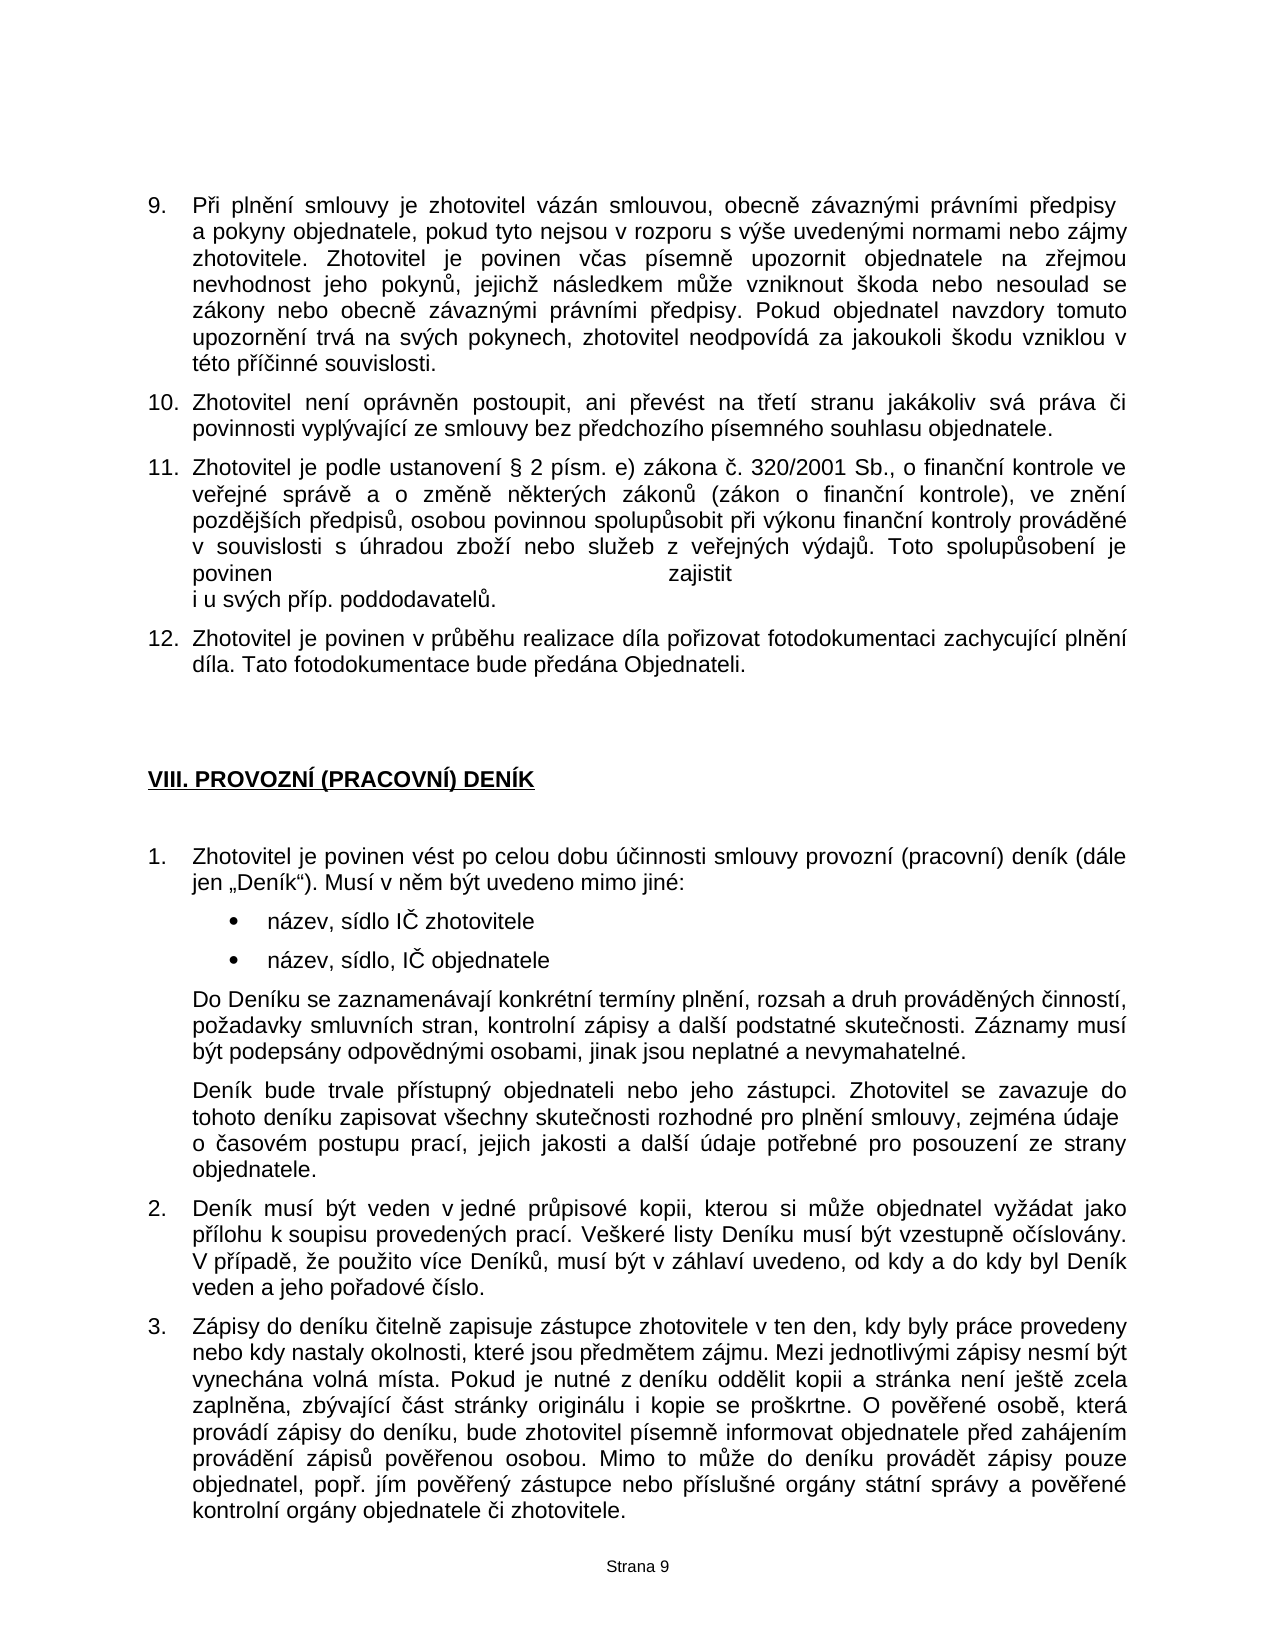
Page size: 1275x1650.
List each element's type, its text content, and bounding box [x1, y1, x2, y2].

list Do Deníku se zaznamenávají konkrétní termíny plnění, rozsah a druh prováděných činností, požadavky smluvních stran, kontrolní zápisy a další podstatné skutečnosti. Záznamy musí být podepsány odpovědnými osobami, jinak jsou neplatné a nevymahatelné. [192, 986, 1127, 1065]
list Zhotovitel je povinen v průběhu realizace díla pořizovat fotodokumentaci zachycující plnění díla. Tato fotodokumentace bude předána Objednateli. [148, 625, 1127, 677]
list Zhotovitel není oprávněn postoupit, ani převést na třetí stranu jakákoliv svá práva či povinnosti vyplývající ze smlouvy bez předchozího písemného souhlasu objednatele. [148, 389, 1127, 442]
list Zhotovitel je povinen vést po celou dobu účinnosti smlouvy provozní (pracovní) deník (dále jen „Deník“). Musí v něm být uvedeno mimo jiné: [148, 843, 1127, 895]
list Zhotovitel je podle ustanovení § 2 písm. e) zákona č. 320/2001 Sb., o finanční kontrole ve veřejné správě a o změně některých zákonů (zákon o finanční kontrole), ve znění pozdějších předpisů, osobou povinnou spolupůsobit při výkonu finanční kontroly prováděné v souvislosti s úhradou zboží nebo služeb z veřejných výdajů. Toto spolupůsobení je povinen zajistit i u svých příp. poddodavatelů. [148, 454, 1127, 612]
list Při plnění smlouvy je zhotovitel vázán smlouvou, obecně závaznými právními předpisy a pokyny objednatele, pokud tyto nejsou v rozporu s výše uvedenými normami nebo zájmy zhotovitele. Zhotovitel je povinen včas písemně upozornit objednatele na zřejmou nevhodnost jeho pokynů, jejichž následkem může vzniknout škoda nebo nesoulad se zákony nebo obecně závaznými právními předpisy. Pokud objednatel navzdory tomuto upozornění trvá na svých pokynech, zhotovitel neodpovídá za jakoukoli škodu vzniklou v této příčinné souvislosti. [148, 192, 1127, 376]
list název, sídlo IČ zhotovitele [229, 908, 1127, 934]
list VIII. PROVOZNÍ (PRACOVNÍ) DENÍK [148, 766, 1127, 793]
list Deník bude trvale přístupný objednateli nebo jeho zástupci. Zhotovitel se zavazuje do tohoto deníku zapisovat všechny skutečnosti rozhodné pro plnění smlouvy, zejména údaje o časovém postupu prací, jejich jakosti a další údaje potřebné pro posouzení ze strany objednatele. [192, 1077, 1127, 1183]
list název, sídlo, IČ objednatele [229, 947, 1127, 973]
list Zápisy do deníku čitelně zapisuje zástupce zhotovitele v ten den, kdy byly práce provedeny nebo kdy nastaly okolnosti, které jsou předmětem zájmu. Mezi jednotlivými zápisy nesmí být vynechána volná místa. Pokud je nutné z deníku oddělit kopii a stránka není ještě zcela zaplněna, zbývající část stránky originálu i kopie se proškrtne. O pověřené osobě, která provádí zápisy do deníku, bude zhotovitel písemně informovat objednatele před zahájením provádění zápisů pověřenou osobou. Mimo to může do deníku provádět zápisy pouze objednatel, popř. jím pověřený zástupce nebo příslušné orgány státní správy a pověřené kontrolní orgány objednatele či zhotovitele. [148, 1313, 1127, 1524]
list Deník musí být veden v jedné průpisové kopii, kterou si může objednatel vyžádat jako přílohu k soupisu provedených prací. Veškeré listy Deníku musí být vzestupně očíslovány. V případě, že použito více Deníků, musí být v záhlaví uvedeno, od kdy a do kdy byl Deník veden a jeho pořadové číslo. [148, 1195, 1127, 1301]
